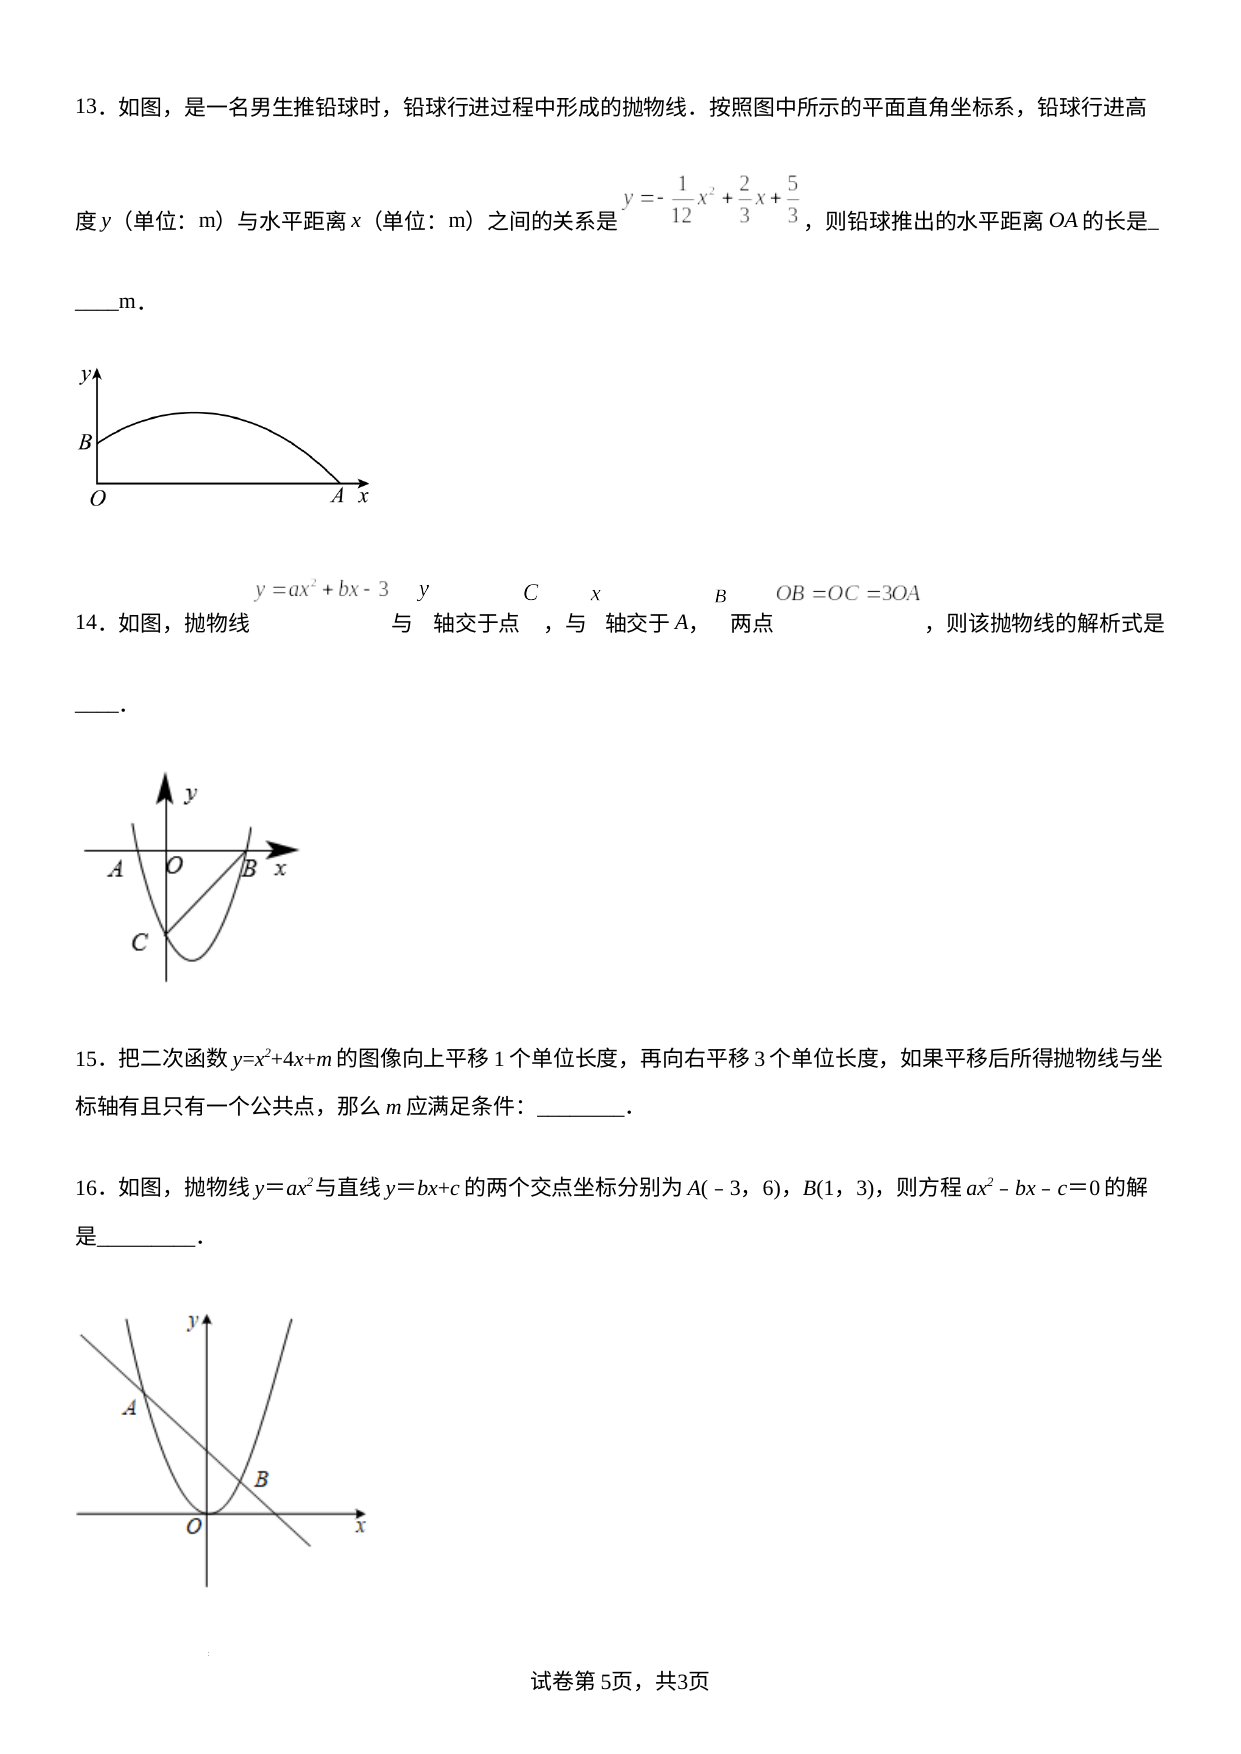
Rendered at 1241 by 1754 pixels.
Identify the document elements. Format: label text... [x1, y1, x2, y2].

text 15．把二次函数y=x2+4x+m的图像向上平移1个单位长度，再向右平移3个单位长度，如果平移后所得抛物线与坐标轴有且只有一个公共点，那么m应满足条件：________． [75, 1040, 1165, 1121]
text 16．如图，抛物线y＝ax2与直线y＝bx+c的两个交点坐标分别为A(﹣3，6)，B(1，3)，则方程ax2﹣bx﹣c＝0的解是_________． [75, 1170, 1165, 1251]
picture [75, 1299, 380, 1589]
text 13．如图，是一名男生推铅球时，铅球行进过程中形成的抛物线．按照图中所示的平面直角坐标系，铅球行进高度y（单位：m）与水平距离x（单位：m）之间的关系是，则铅球推出的水平距离OA的长是_____m． [75, 89, 1165, 317]
picture [75, 767, 308, 987]
picture [75, 365, 371, 508]
text 14．如图，抛物线与轴交于点，与轴交于A，两点，则该抛物线的解析式是____． [75, 573, 1165, 719]
